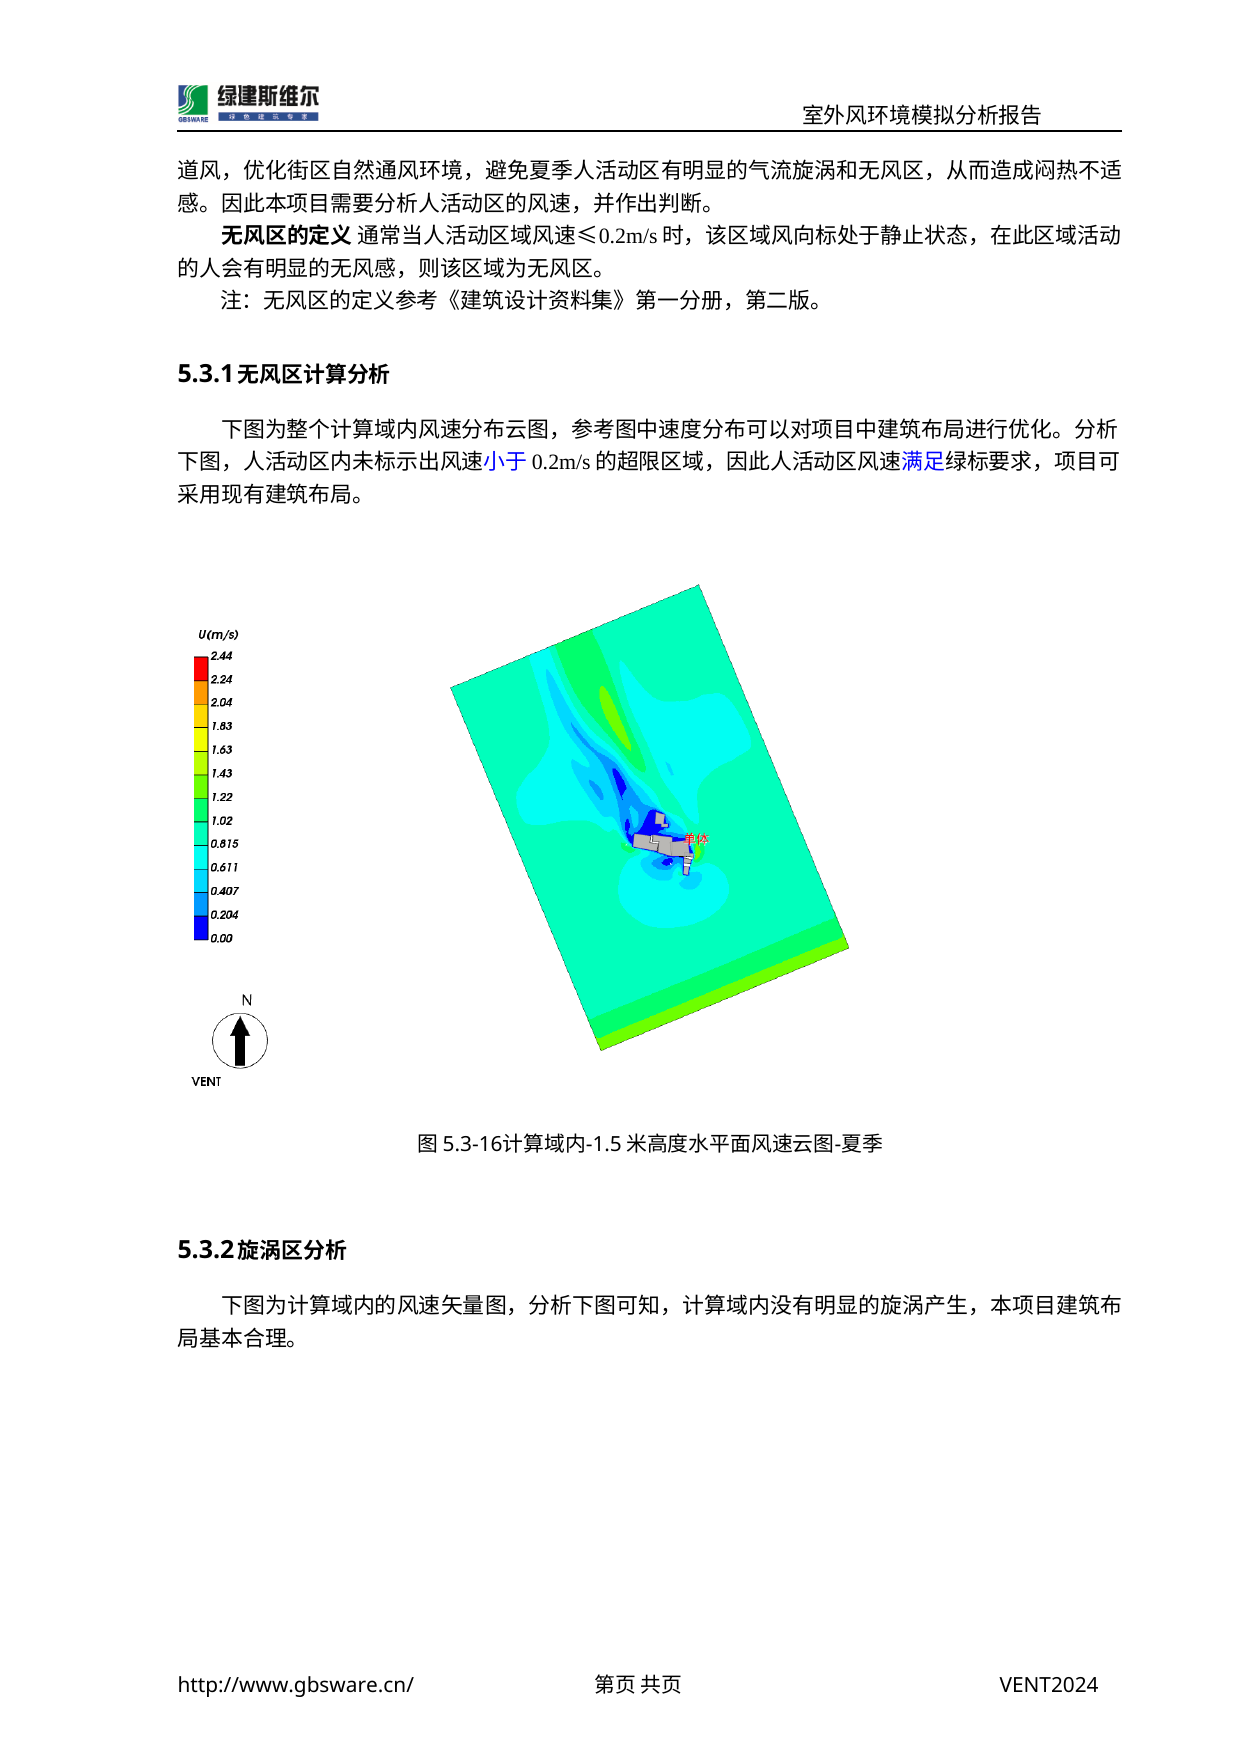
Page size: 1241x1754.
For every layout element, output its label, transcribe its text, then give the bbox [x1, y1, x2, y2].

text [177, 153, 1122, 218]
subtitle 无风区计算分析 [177, 340, 1122, 405]
picture [184, 539, 1115, 1096]
subtitle 旋涡区分析 [177, 1216, 1122, 1281]
text 下图为整个计算域内风速分布云图，参考图中速度分布可以对项目中建筑布局进行优化。分析下图，人活动区内未标示出风速小于0.2m/s的超限区域，因此人活动区风速满足绿标要求，项目可采用现有建筑布局。 [177, 411, 1122, 509]
text 下图为计算域内的风速矢量图，分析下图可知，计算域内没有明显的旋涡产生，本项目建筑布局基本合理。 [177, 1288, 1122, 1353]
text 注：无风区的定义参考《建筑设计资料集》第一分册，第二版。 [177, 283, 1122, 315]
picture [177, 82, 320, 124]
text 无风区的定义 通常当人活动区域风速≤0.2m/s时，该区域风向标处于静止状态，在此区域活动的人会有明显的无风感，则该区域为无风区。 [177, 218, 1122, 283]
